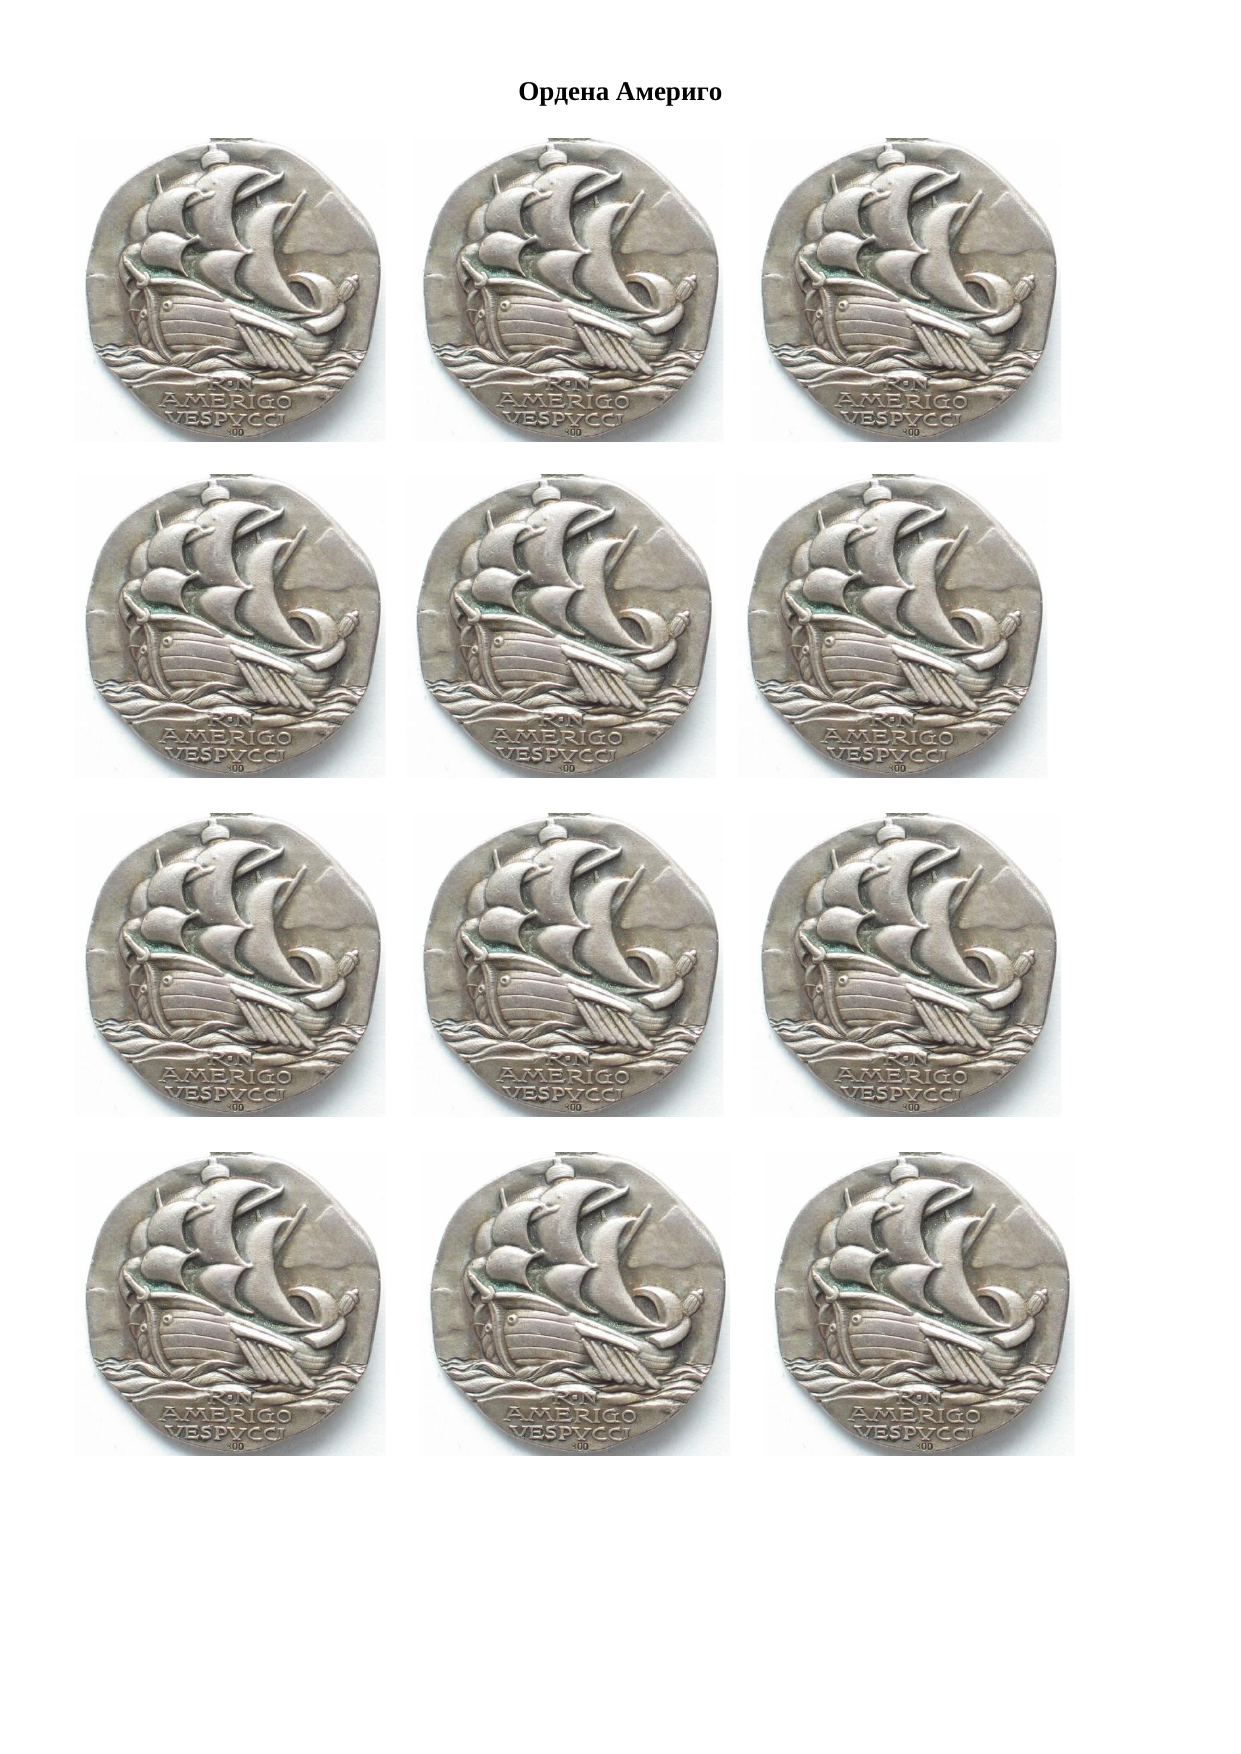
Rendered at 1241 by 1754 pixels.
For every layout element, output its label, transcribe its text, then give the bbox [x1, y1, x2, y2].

picture [75, 1152, 386, 1456]
picture [750, 138, 1062, 442]
picture [412, 138, 724, 442]
picture [419, 1152, 730, 1456]
picture [750, 813, 1062, 1117]
picture [75, 474, 386, 778]
picture [75, 813, 386, 1117]
picture [75, 138, 386, 442]
text Ордена Америго [75, 75, 1165, 106]
picture [736, 474, 1048, 778]
picture [763, 1152, 1075, 1456]
picture [406, 474, 717, 778]
picture [412, 813, 724, 1117]
